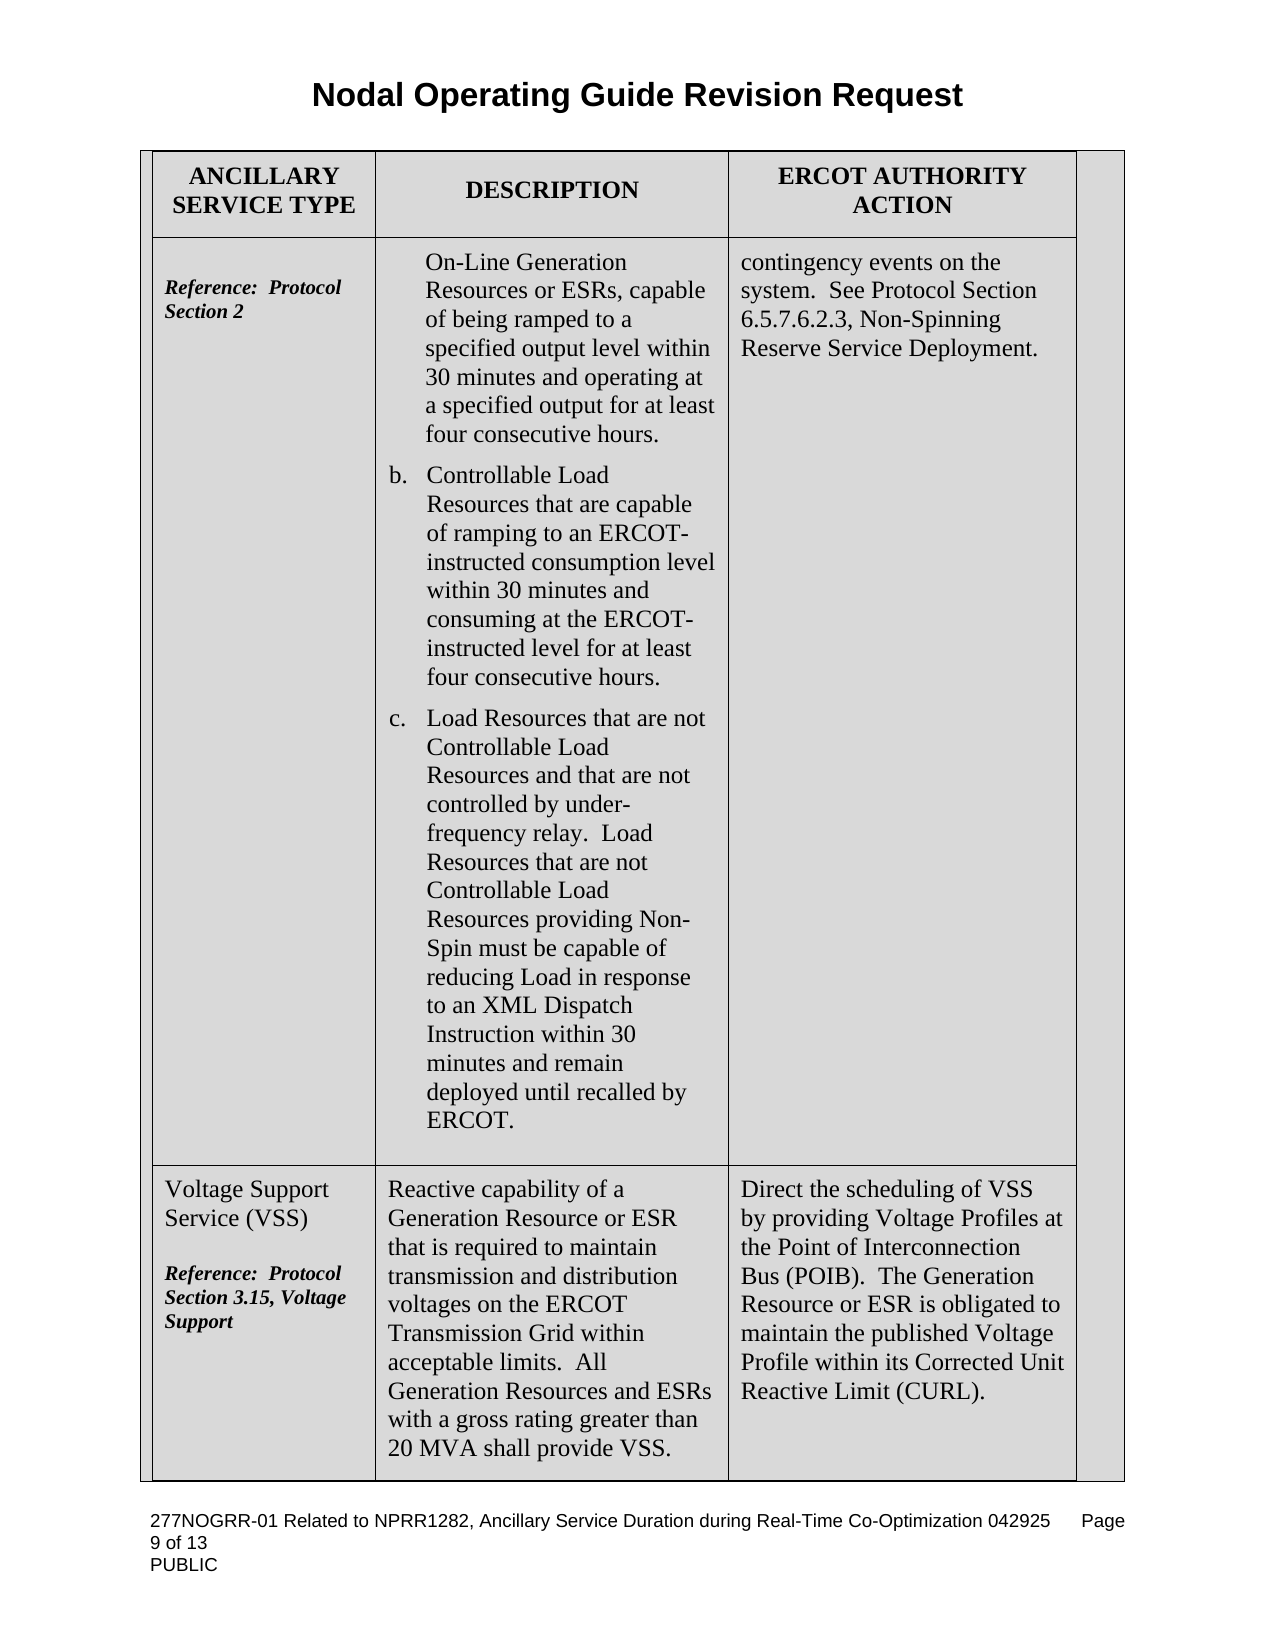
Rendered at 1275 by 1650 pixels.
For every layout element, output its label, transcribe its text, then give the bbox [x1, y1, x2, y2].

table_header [376, 152, 728, 237]
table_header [153, 152, 375, 237]
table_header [376, 1166, 728, 1480]
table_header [729, 1166, 1076, 1480]
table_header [1077, 151, 1124, 1481]
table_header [729, 152, 1076, 237]
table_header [153, 1166, 375, 1480]
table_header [141, 151, 152, 1481]
